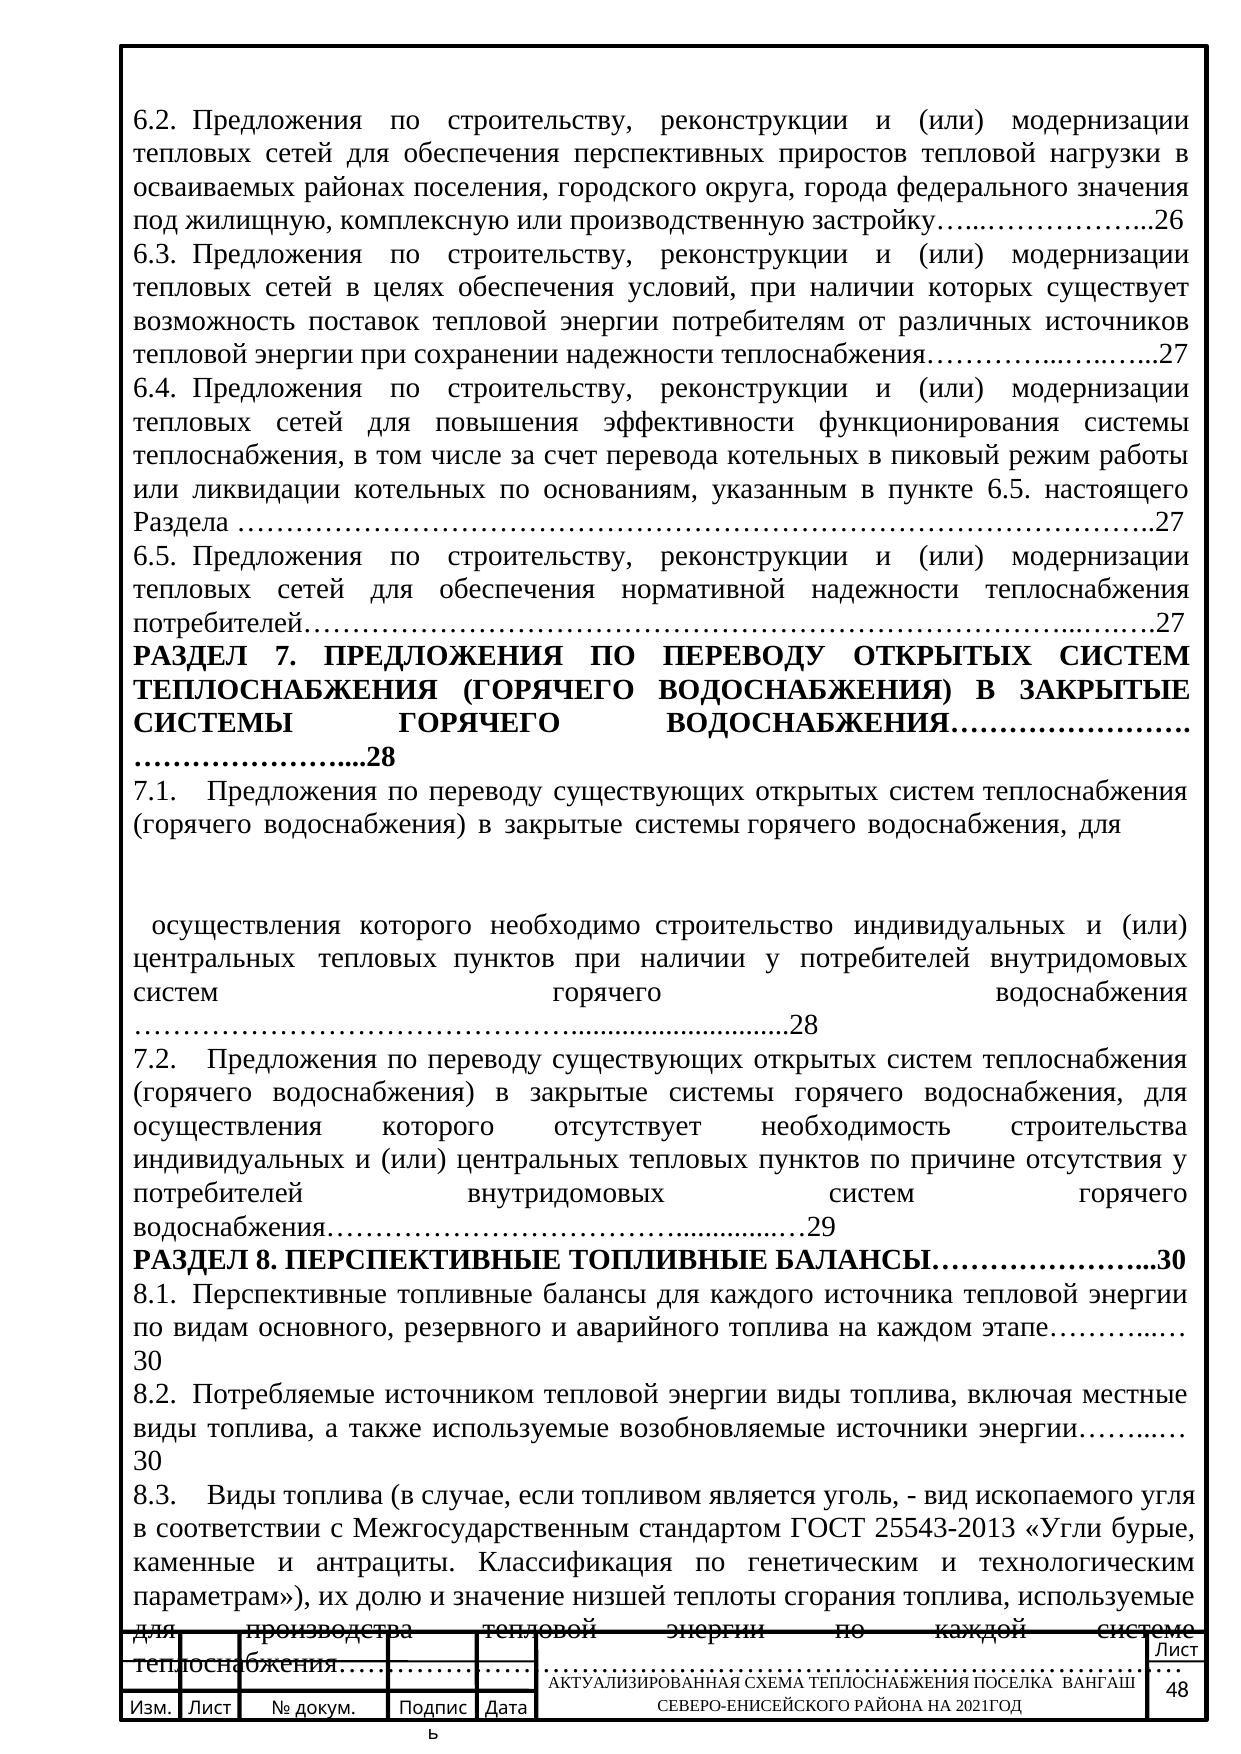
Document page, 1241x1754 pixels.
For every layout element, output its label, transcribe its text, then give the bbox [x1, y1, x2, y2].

subtitle Предложения по строительству, реконструкции и (или) модернизации тепловых сетей для обеспечения перспективных приростов тепловой нагрузки в осваиваемых районах поселения, городского округа, города федерального значения под жилищную, комплексную или производственную застройку…...……………...26 [133, 102, 1190, 236]
subtitle осуществления которого необходимо строительство индивидуальных и (или) центральных тепловых пунктов при наличии у потребителей внутридомовых систем горячего водоснабжения ………………………………………..............................28 [133, 907, 1187, 1041]
list Перспективные топливные балансы для каждого источника тепловой энергии по видам основного, резервного и аварийного топлива на каждом этапе………...…30 [133, 1276, 1187, 1376]
subtitle Потребляемые источником тепловой энергии виды топлива, включая местные виды топлива, а также используемые возобновляемые источники энергии……...…30 [133, 1376, 1187, 1477]
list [133, 1477, 1196, 1678]
subtitle Предложения по строительству, реконструкции и (или) модернизации тепловых сетей для обеспечения нормативной надежности теплоснабжения потребителей……………………………………………………………………...….….27 [133, 538, 1190, 638]
subtitle Предложения по строительству, реконструкции и (или) модернизации тепловых сетей в целях обеспечения условий, при наличии которых существует возможность поставок тепловой энергии потребителям от различных источников тепловой энергии при сохранении надежности теплоснабжения…………...…..…...27 [133, 236, 1190, 370]
text РАЗДЕЛ 8. ПЕРСПЕКТИВНЫЕ ТОПЛИВНЫЕ БАЛАНСЫ…………………...30 [133, 1242, 1190, 1276]
list Предложения по переводу существующих открытых систем теплоснабжения (горячего водоснабжения) в закрытые системы горячего водоснабжения, для осуществления которого отсутствует необходимость строительства индивидуальных и (или) центральных тепловых пунктов по причине отсутствия у потребителей внутридомовых систем горячего водоснабжения………………………………..............…29 [133, 1041, 1187, 1242]
text РАЗДЕЛ 7. ПРЕДЛОЖЕНИЯ ПО ПЕРЕВОДУ ОТКРЫТЫХ СИСТЕМ ТЕПЛОСНАБЖЕНИЯ (ГОРЯЧЕГО ВОДОСНАБЖЕНИЯ) В ЗАКРЫТЫЕ СИСТЕМЫ ГОРЯЧЕГО ВОДОСНАБЖЕНИЯ…………………….…………………....28 [133, 638, 1190, 773]
subtitle Предложения по переводу существующих открытых систем теплоснабжения (горячего водоснабжения) в закрытые системы горячего водоснабжения, для [133, 773, 1187, 840]
subtitle Предложения по строительству, реконструкции и (или) модернизации тепловых сетей для повышения эффективности функционирования системы теплоснабжения, в том числе за счет перевода котельных в пиковый режим работы или ликвидации котельных по основаниям, указанным в пункте 6.5. настоящего Раздела …………………………………………………………………………………..27 [133, 370, 1190, 538]
